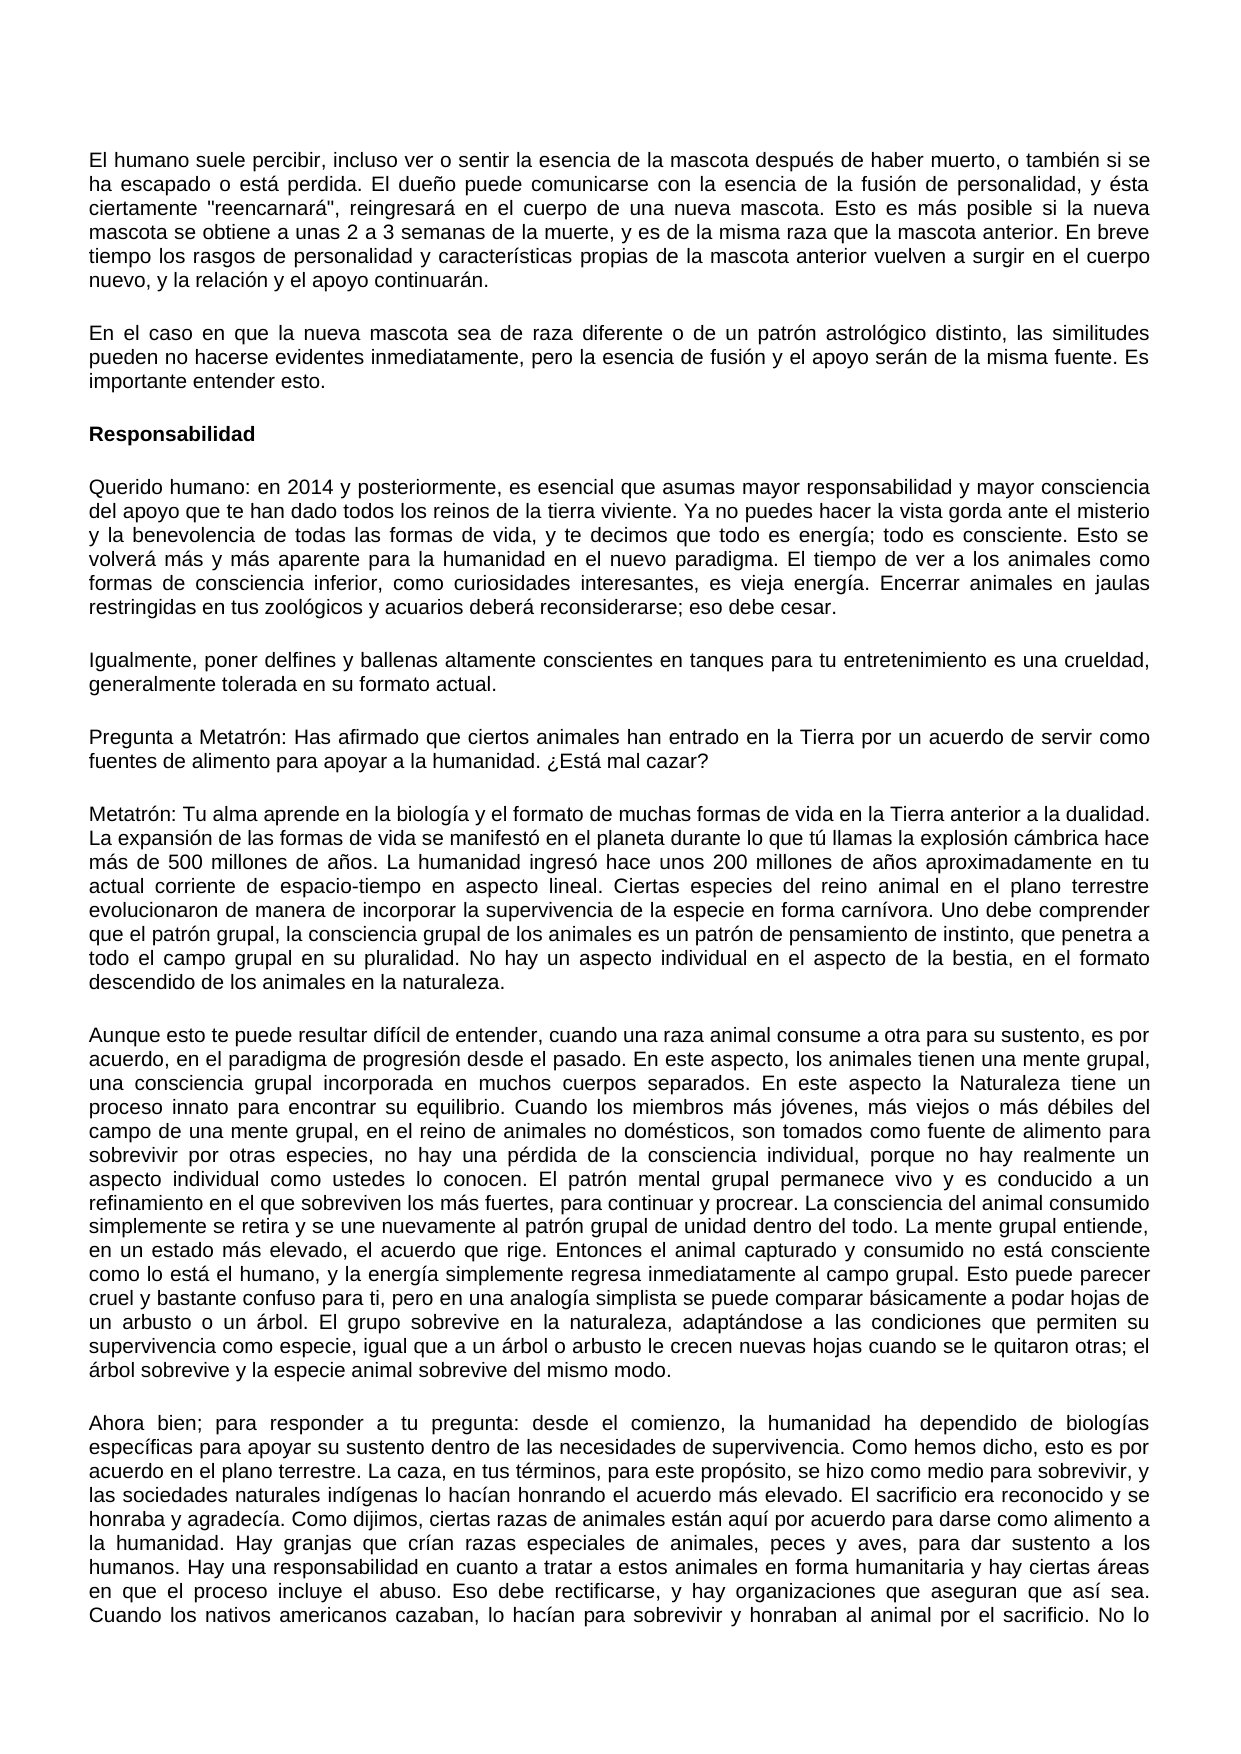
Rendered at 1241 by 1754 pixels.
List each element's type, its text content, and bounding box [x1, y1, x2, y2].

text El humano suele percibir, incluso ver o sentir la esencia de la mascota después de haber muerto, o también si se ha escapado o está perdida. El dueño puede comunicarse con la esencia de la fusión de personalidad, y ésta ciertamente "reencarnará", reingresará en el cuerpo de una nueva mascota. Esto es más posible si la nueva mascota se obtiene a unas 2 a 3 semanas de la muerte, y es de la misma raza que la mascota anterior. En breve tiempo los rasgos de personalidad y características propias de la mascota anterior vuelven a surgir en el cuerpo nuevo, y la relación y el apoyo continuarán. [89, 148, 1152, 291]
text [89, 1411, 1152, 1627]
text Responsabilidad [89, 422, 1152, 446]
text Igualmente, poner delfines y ballenas altamente conscientes en tanques para tu entretenimiento es una crueldad, generalmente tolerada en su formato actual. [89, 648, 1152, 696]
text Querido humano: en 2014 y posteriormente, es esencial que asumas mayor responsabilidad y mayor consciencia del apoyo que te han dado todos los reinos de la tierra viviente. Ya no puedes hacer la vista gorda ante el misterio y la benevolencia de todas las formas de vida, y te decimos que todo es energía; todo es consciente. Esto se volverá más y más aparente para la humanidad en el nuevo paradigma. El tiempo de ver a los animales como formas de consciencia inferior, como curiosidades interesantes, es vieja energía. Encerrar animales en jaulas restringidas en tus zoológicos y acuarios deberá reconsiderarse; eso debe cesar. [89, 475, 1152, 618]
text Aunque esto te puede resultar difícil de entender, cuando una raza animal consume a otra para su sustento, es por acuerdo, en el paradigma de progresión desde el pasado. En este aspecto, los animales tienen una mente grupal, una consciencia grupal incorporada en muchos cuerpos separados. En este aspecto la Naturaleza tiene un proceso innato para encontrar su equilibrio. Cuando los miembros más jóvenes, más viejos o más débiles del campo de una mente grupal, en el reino de animales no domésticos, son tomados como fuente de alimento para sobrevivir por otras especies, no hay una pérdida de la consciencia individual, porque no hay realmente un aspecto individual como ustedes lo conocen. El patrón mental grupal permanece vivo y es conducido a un refinamiento en el que sobreviven los más fuertes, para continuar y procrear. La consciencia del animal consumido simplemente se retira y se une nuevamente al patrón grupal de unidad dentro del todo. La mente grupal entiende, en un estado más elevado, el acuerdo que rige. Entonces el animal capturado y consumido no está consciente como lo está el humano, y la energía simplemente regresa inmediatamente al campo grupal. Esto puede parecer cruel y bastante confuso para ti, pero en una analogía simplista se puede comparar básicamente a podar hojas de un arbusto o un árbol. El grupo sobrevive en la naturaleza, adaptándose a las condiciones que permiten su supervivencia como especie, igual que a un árbol o arbusto le crecen nuevas hojas cuando se le quitaron otras; el árbol sobrevive y la especie animal sobrevive del mismo modo. [89, 1023, 1152, 1382]
text Metatrón: Tu alma aprende en la biología y el formato de muchas formas de vida en la Tierra anterior a la dualidad. La expansión de las formas de vida se manifestó en el planeta durante lo que tú llamas la explosión cámbrica hace más de 500 millones de años. La humanidad ingresó hace unos 200 millones de años aproximadamente en tu actual corriente de espacio-tiempo en aspecto lineal. Ciertas especies del reino animal en el plano terrestre evolucionaron de manera de incorporar la supervivencia de la especie en forma carnívora. Uno debe comprender que el patrón grupal, la consciencia grupal de los animales es un patrón de pensamiento de instinto, que penetra a todo el campo grupal en su pluralidad. No hay un aspecto individual en el aspecto de la bestia, en el formato descendido de los animales en la naturaleza. [89, 802, 1152, 993]
text En el caso en que la nueva mascota sea de raza diferente o de un patrón astrológico distinto, las similitudes pueden no hacerse evidentes inmediatamente, pero la esencia de fusión y el apoyo serán de la misma fuente. Es importante entender esto. [89, 321, 1152, 392]
text Pregunta a Metatrón: Has afirmado que ciertos animales han entrado en la Tierra por un acuerdo de servir como fuentes de alimento para apoyar a la humanidad. ¿Está mal cazar? [89, 725, 1152, 773]
